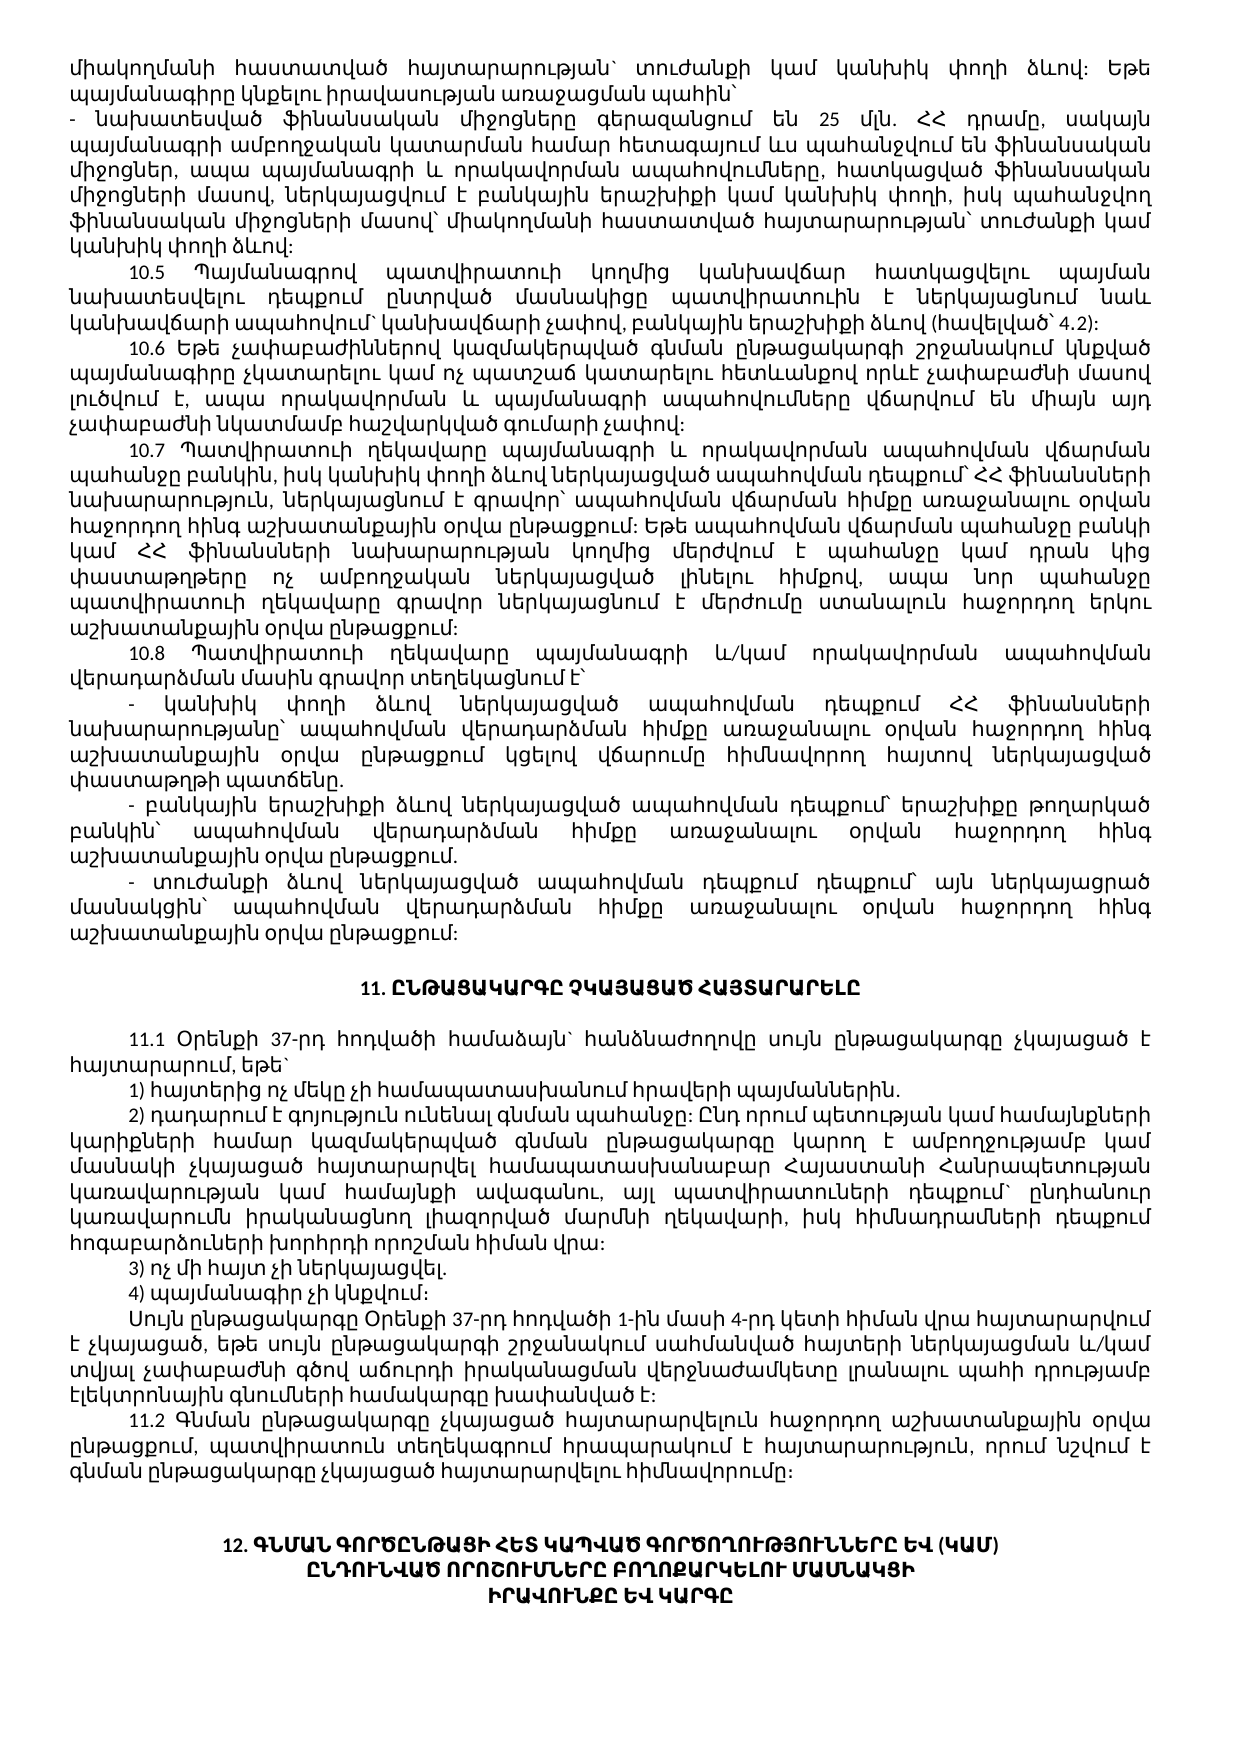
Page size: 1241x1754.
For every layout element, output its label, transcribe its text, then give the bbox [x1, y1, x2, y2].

text ԻՐԱՎՈՒՆՔԸ ԵՎ ԿԱՐԳԸ [69, 1583, 1152, 1608]
text 12. ԳՆՄԱՆ ԳՈՐԾԸՆԹԱՑԻ ՀԵՏ ԿԱՊՎԱԾ ԳՈՐԾՈՂՈՒԹՅՈՒՆՆԵՐԸ ԵՎ (ԿԱՄ) [69, 1532, 1152, 1558]
text 1) հայտերից ոչ մեկը չի համապատասխանում հրավերի պայմաններին. [69, 1077, 1152, 1103]
text 11. ԸՆԹԱՑԱԿԱՐԳԸ ՉԿԱՅԱՑԱԾ ՀԱՅՏԱՐԱՐԵԼԸ [69, 976, 1152, 1001]
text - կանխիկ փողի ձևով ներկայացված ապահովման դեպքում ՀՀ ֆինանսների նախարարությանը՝ ապահովման վերադարձման հիմքը առաջանալու օրվան հաջորդող հինգ աշխատանքային օրվա ընթացքում կցելով վճարումը հիմնավորող հայտով ներկայացված փաստաթղթի պատճենը. [69, 691, 1152, 793]
text 10.4 Եթե գնման ընթացակարգը կազմակերպված է Օրենքի 15-րդ հոդվածի 6-րդ մասի հիման վրա և պայմանագիրը կնքելու իրավասության առաջացման պահին նախատեսված չեն ֆինանսական միջոցներ, ապա որակավորման և պայմանագրի ապահովումները ներկայացվում են միակողմանի հաստատված հայտարարության` տուժանքի կամ կանխիկ փողի ձևով: Եթե պայմանագիրը կնքելու իրավասության առաջացման պահին՝ [69, 56, 1152, 106]
text 10.7 Պատվիրատուի ղեկավարը պայմանագրի և որակավորման ապահովման վճարման պահանջը բանկին, իսկ կանխիկ փողի ձևով ներկայացված ապահովման դեպքում՝ ՀՀ ֆինանսների նախարարություն, ներկայացնում է գրավոր՝ ապահովման վճարման հիմքը առաջանալու օրվան հաջորդող հինգ աշխատանքային օրվա ընթացքում: Եթե ապահովման վճարման պահանջը բանկի կամ ՀՀ ֆինանսների նախարարության կողմից մերժվում է պահանջը կամ դրան կից փաստաթղթերը ոչ ամբողջական ներկայացված լինելու հիմքով, ապա նոր պահանջը պատվիրատուի ղեկավարը գրավոր ներկայացնում է մերժումը ստանալուն հաջորդող երկու աշխատանքային օրվա ընթացքում: [69, 437, 1152, 640]
text Սույն ընթացակարգը Օրենքի 37-րդ հոդվածի 1-ին մասի 4-րդ կետի հիման վրա հայտարարվում է չկայացած, եթե սույն ընթացակարգի շրջանակում սահմանված հայտերի ներկայացման և/կամ տվյալ չափաբաժնի գծով աճուրդի իրականացման վերջնաժամկետը լրանալու պահի դրությամբ էլեկտրոնային գնումների համակարգը խափանված է: [69, 1306, 1152, 1408]
text 11.1 Օրենքի 37-րդ հոդվածի համաձայն` հանձնաժողովը սույն ընթացակարգը չկայացած է հայտարարում, եթե` [69, 1026, 1152, 1077]
text 2) դադարում է գոյություն ունենալ գնման պահանջը: Ընդ որում պետության կամ համայնքների կարիքների համար կազմակերպված գնման ընթացակարգը կարող է ամբողջությամբ կամ մասնակի չկայացած հայտարարվել համապատասխանաբար Հայաստանի Հանրապետության կառավարության կամ համայնքի ավագանու, այլ պատվիրատուների դեպքում` ընդհանուր կառավարումն իրականացնող լիազորված մարմնի ղեկավարի, իսկ հիմնադրամների դեպքում հոգաբարձուների խորհրդի որոշման հիման վրա: [69, 1103, 1152, 1255]
text - տուժանքի ձևով ներկայացված ապահովման դեպքում դեպքում՝ այն ներկայացրած մասնակցին՝ ապահովման վերադարձման հիմքը առաջանալու օրվան հաջորդող հինգ աշխատանքային օրվա ընթացքում: [69, 869, 1152, 945]
text 3) ոչ մի հայտ չի ներկայացվել. [69, 1255, 1152, 1281]
text 10.8 Պատվիրատուի ղեկավարը պայմանագրի և/կամ որակավորման ապահովման վերադարձման մասին գրավոր տեղեկացնում է՝ [69, 640, 1152, 691]
text - բանկային երաշխիքի ձևով ներկայացված ապահովման դեպքում՝ երաշխիքը թողարկած բանկին՝ ապահովման վերադարձման հիմքը առաջանալու օրվան հաջորդող հինգ աշխատանքային օրվա ընթացքում. [69, 793, 1152, 869]
text 11.2 Գնման ընթացակարգը չկայացած հայտարարվելուն հաջորդող աշխատանքային օրվա ընթացքում, պատվիրատուն տեղեկագրում հրապարակում է հայտարարություն, որում նշվում է գնման ընթացակարգը չկայացած հայտարարվելու հիմնավորումը։ [69, 1408, 1152, 1484]
text 4) պայմանագիր չի կնքվում։ [69, 1281, 1152, 1306]
text 10.5 Պայմանագրով պատվիրատուի կողմից կանխավճար հատկացվելու պայման նախատեսվելու դեպքում ընտրված մասնակիցը պատվիրատուին է ներկայացնում նաև կանխավճարի ապահովում` կանխավճարի չափով, բանկային երաշխիքի ձևով (հավելված՝ 4․2): [69, 259, 1152, 335]
text - նախատեսված ֆինանսական միջոցները գերազանցում են 25 մլն. ՀՀ դրամը, սակայն պայմանագրի ամբողջական կատարման համար հետագայում ևս պահանջվում են ֆինանսական միջոցներ, ապա պայմանագրի և որակավորման ապահովումները, հատկացված ֆինանսական միջոցների մասով, ներկայացվում է բանկային երաշխիքի կամ կանխիկ փողի, իսկ պահանջվող ֆինանսական միջոցների մասով՝ միակողմանի հաստատված հայտարարության՝ տուժանքի կամ կանխիկ փողի ձևով: [69, 106, 1152, 259]
text 10.6 Եթե չափաբաժիններով կազմակերպված գնման ընթացակարգի շրջանակում կնքված պայմանագիրը չկատարելու կամ ոչ պատշաճ կատարելու հետևանքով որևէ չափաբաժնի մասով լուծվում է, ապա որակավորման և պայմանագրի ապահովումները վճարվում են միայն այդ չափաբաժնի նկատմամբ հաշվարկված գումարի չափով: [69, 335, 1152, 437]
text ԸՆԴՈՒՆՎԱԾ ՈՐՈՇՈՒՄՆԵՐԸ ԲՈՂՈՔԱՐԿԵԼՈՒ ՄԱՍՆԱԿՑԻ [69, 1558, 1152, 1583]
